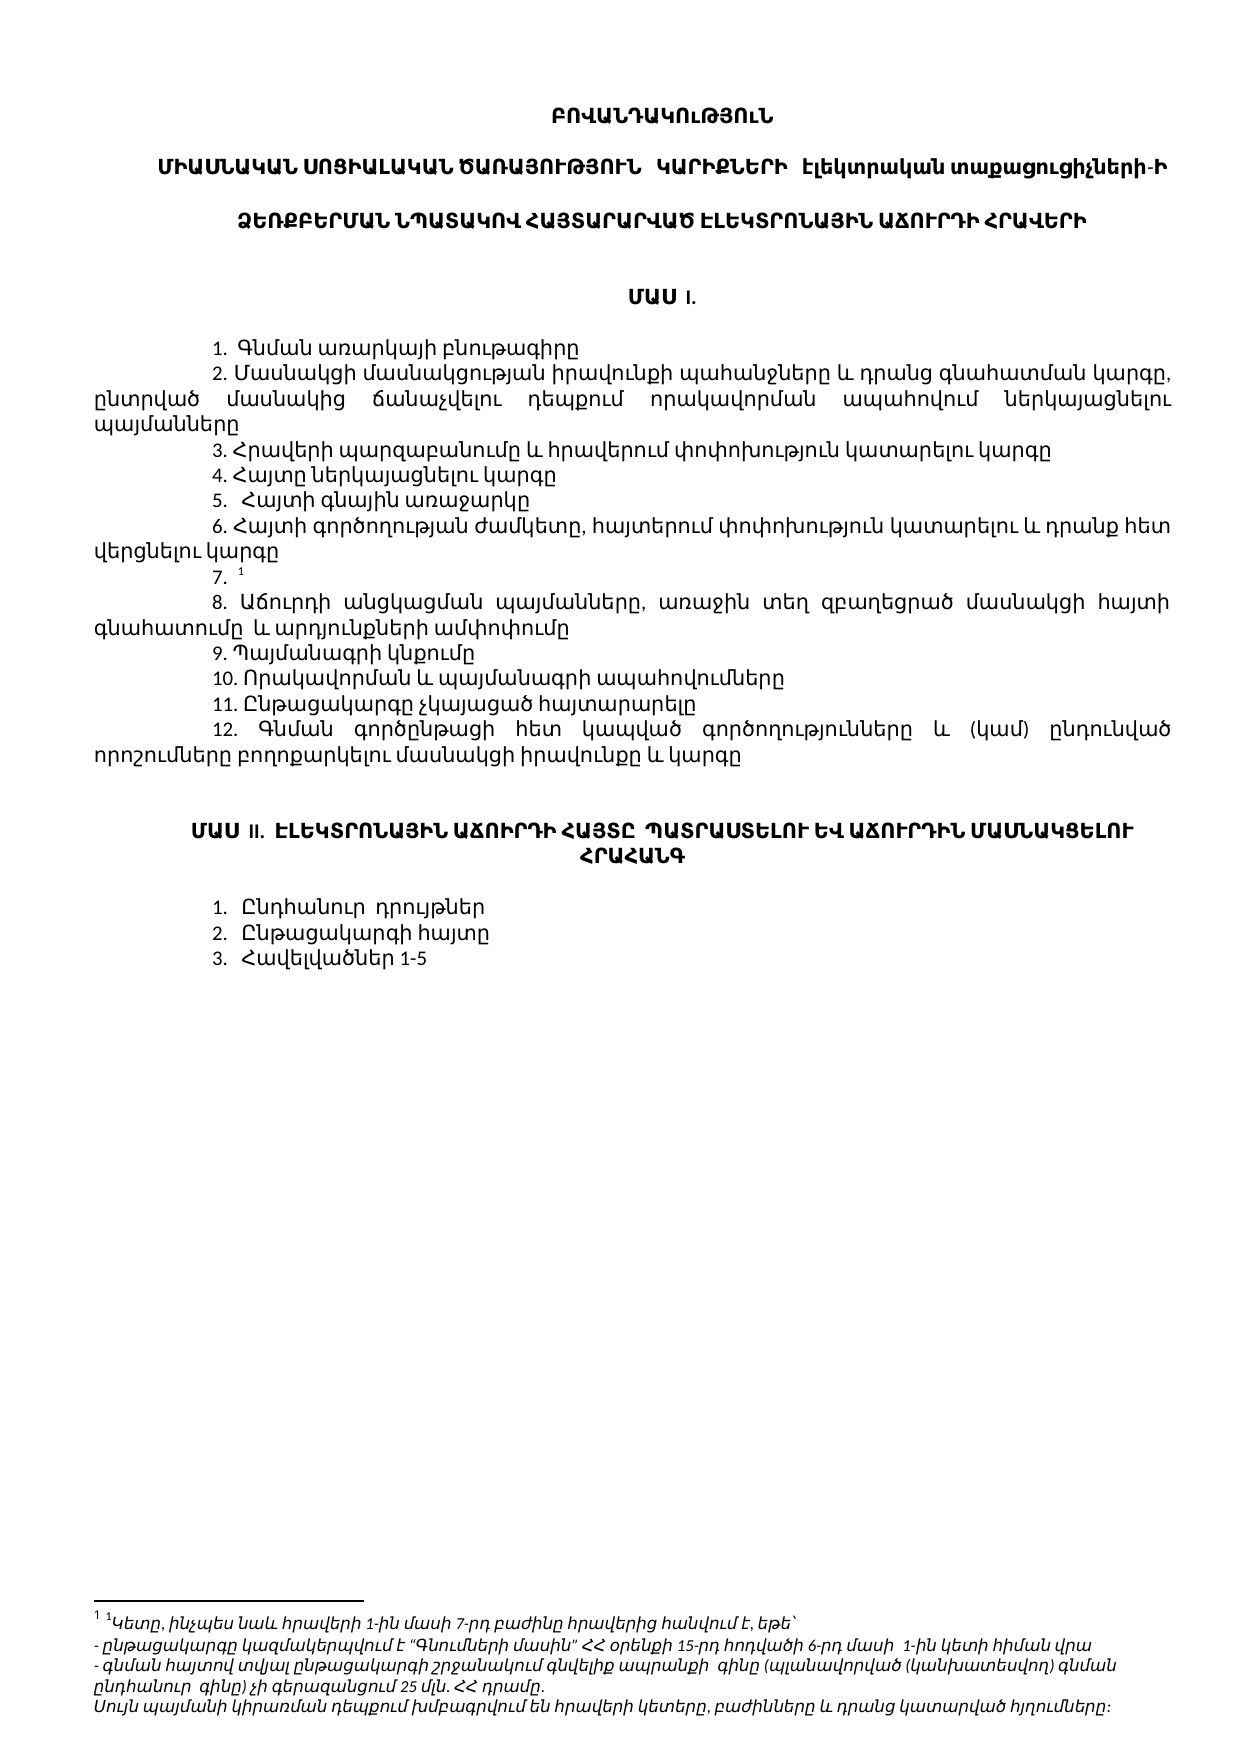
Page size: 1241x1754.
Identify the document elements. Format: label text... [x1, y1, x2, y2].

text 10. Որակավորման և պայմանագրի ապահովումները [94, 666, 1171, 691]
text ՄԱՍ I. [94, 284, 1171, 310]
text 11. Ընթացակարգը չկայացած հայտարարելը [94, 691, 1171, 716]
text 3. Հավելվածներ 1-5 [94, 945, 1171, 971]
text 4. Հայտը ներկայացնելու կարգը [94, 462, 1171, 488]
text ՄԻԱՍՆԱԿԱՆ ՍՈՑԻԱԼԱԿԱՆ ԾԱՌԱՅՈՒԹՅՈՒՆ ԿԱՐԻՔՆԵՐԻ էլեկտրական տաքացուցիչների-Ի [94, 154, 1171, 179]
text 7. 1 [94, 564, 1171, 589]
text 6. Հայտի գործողության ժամկետը, հայտերում փոփոխություն կատարելու և դրանք հետ վերցնելու կարգը [94, 513, 1171, 564]
text 3. Հրավերի պարզաբանումը և հրավերում փոփոխություն կատարելու կարգը [94, 437, 1171, 462]
text ՄԱՍ II. ԷԼԵԿՏՐՈՆԱՅԻՆ ԱՃՈԻՐԴԻ ՀԱՅՏԸ ՊԱՏՐԱՍՏԵԼՈՒ ԵՎ ԱՃՈՒՐԴԻՆ ՄԱՍՆԱԿՑԵԼՈՒ ՀՐԱՀԱՆԳ [94, 818, 1171, 869]
text ԲՈՎԱՆԴԱԿՈւԹՅՈւՆ [94, 103, 1171, 128]
text 12. Գնման գործընթացի հետ կապված գործողությունները և (կամ) ընդունված որոշումները բողոքարկելու մասնակցի իրավունքը և կարգը [94, 716, 1171, 767]
text 1. Ընդհանուր դրույթներ [94, 894, 1171, 920]
text ՁԵՌՔԲԵՐՄԱՆ ՆՊԱՏԱԿՈՎ ՀԱՅՏԱՐԱՐՎԱԾ ԷԼԵԿՏՐՈՆԱՅԻՆ ԱՃՈՒՐԴԻ ՀՐԱՎԵՐԻ [94, 208, 1171, 233]
text 1. Գնման առարկայի բնութագիրը [94, 335, 1171, 361]
text 2. Մասնակցի մասնակցության իրավունքի պահանջները և դրանց գնահատման կարգը, ընտրված մասնակից ճանաչվելու դեպքում որակավորման ապահովում ներկայացնելու պայմանները [94, 361, 1171, 437]
text 5. Հայտի գնային առաջարկը [94, 488, 1171, 513]
text 2. Ընթացակարգի հայտը [94, 920, 1171, 945]
text 8. Աճուրդի անցկացման պայմանները, առաջին տեղ զբաղեցրած մասնակցի հայտի գնահատումը և արդյունքների ամփոփումը [94, 589, 1171, 640]
text 9. Պայմանագրի կնքումը [94, 640, 1171, 666]
